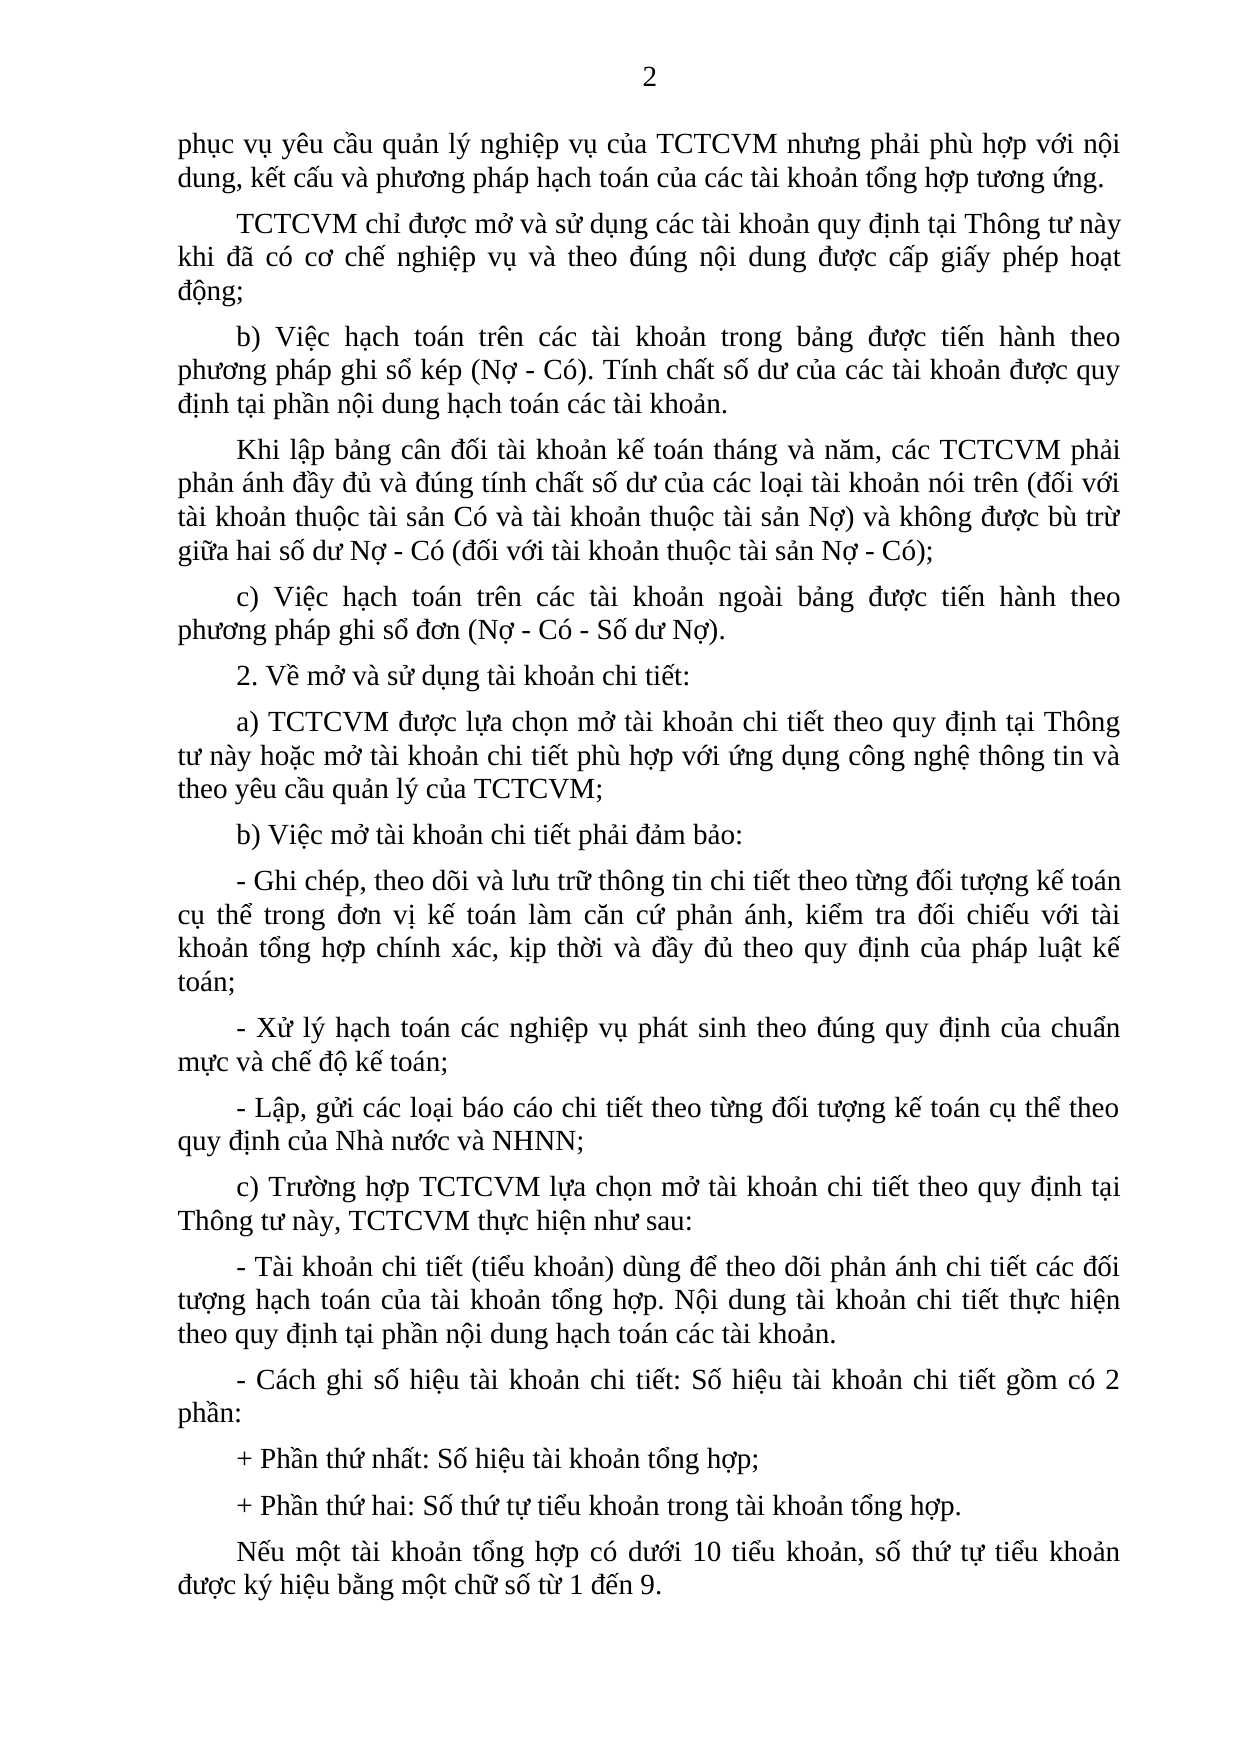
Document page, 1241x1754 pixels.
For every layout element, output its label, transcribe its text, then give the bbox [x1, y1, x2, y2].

text TCTCVM chỉ được mở và sử dụng các tài khoản quy định tại Thông tư này khi đã có cơ chế nghiệp vụ và theo đúng nội dung được cấp giấy phép hoạt động; [177, 206, 1122, 306]
text Nếu một tài khoản tổng hợp có dưới 10 tiểu khoản, số thứ tự tiểu khoản được ký hiệu bằng một chữ số từ 1 đến 9. [177, 1534, 1122, 1601]
text + Phần thứ nhất: Số hiệu tài khoản tổng hợp; [177, 1442, 1122, 1475]
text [177, 126, 1122, 193]
text c) Việc hạch toán trên các tài khoản ngoài bảng được tiến hành theo phương pháp ghi sổ đơn (Nợ - Có - Số dư Nợ). [177, 579, 1122, 646]
text a) TCTCVM được lựa chọn mở tài khoản chi tiết theo quy định tại Thông tư này hoặc mở tài khoản chi tiết phù hợp với ứng dụng công nghệ thông tin và theo yêu cầu quản lý của TCTCVM; [177, 704, 1122, 805]
text - Lập, gửi các loại báo cáo chi tiết theo từng đối tượng kế toán cụ thể theo quy định của Nhà nước và NHNN; [177, 1090, 1122, 1157]
text - Tài khoản chi tiết (tiểu khoản) dùng để theo dõi phản ánh chi tiết các đối tượng hạch toán của tài khoản tổng hợp. Nội dung tài khoản chi tiết thực hiện theo quy định tại phần nội dung hạch toán các tài khoản. [177, 1249, 1122, 1349]
text 2. Về mở và sử dụng tài khoản chi tiết: [177, 658, 1122, 692]
text - Cách ghi số hiệu tài khoản chi tiết: Số hiệu tài khoản chi tiết gồm có 2 phần: [177, 1362, 1122, 1429]
text - Ghi chép, theo dõi và lưu trữ thông tin chi tiết theo từng đối tượng kế toán cụ thể trong đơn vị kế toán làm căn cứ phản ánh, kiểm tra đối chiếu với tài khoản tổng hợp chính xác, kịp thời và đầy đủ theo quy định của pháp luật kế toán; [177, 863, 1122, 998]
text + Phần thứ hai: Số thứ tự tiểu khoản trong tài khoản tổng hợp. [177, 1488, 1122, 1521]
text b) Việc mở tài khoản chi tiết phải đảm bảo: [177, 817, 1122, 851]
text Khi lập bảng cân đối tài khoản kế toán tháng và năm, các TCTCVM phải phản ánh đầy đủ và đúng tính chất số dư của các loại tài khoản nói trên (đối với tài khoản thuộc tài sản Có và tài khoản thuộc tài sản Nợ) và không được bù trừ giữa hai số dư Nợ - Có (đối với tài khoản thuộc tài sản Nợ - Có); [177, 432, 1122, 566]
text c) Trường hợp TCTCVM lựa chọn mở tài khoản chi tiết theo quy định tại Thông tư này, TCTCVM thực hiện như sau: [177, 1169, 1122, 1236]
text b) Việc hạch toán trên các tài khoản trong bảng được tiến hành theo phương pháp ghi sổ kép (Nợ - Có). Tính chất số dư của các tài khoản được quy định tại phần nội dung hạch toán các tài khoản. [177, 319, 1122, 419]
text - Xử lý hạch toán các nghiệp vụ phát sinh theo đúng quy định của chuẩn mực và chế độ kế toán; [177, 1010, 1122, 1077]
